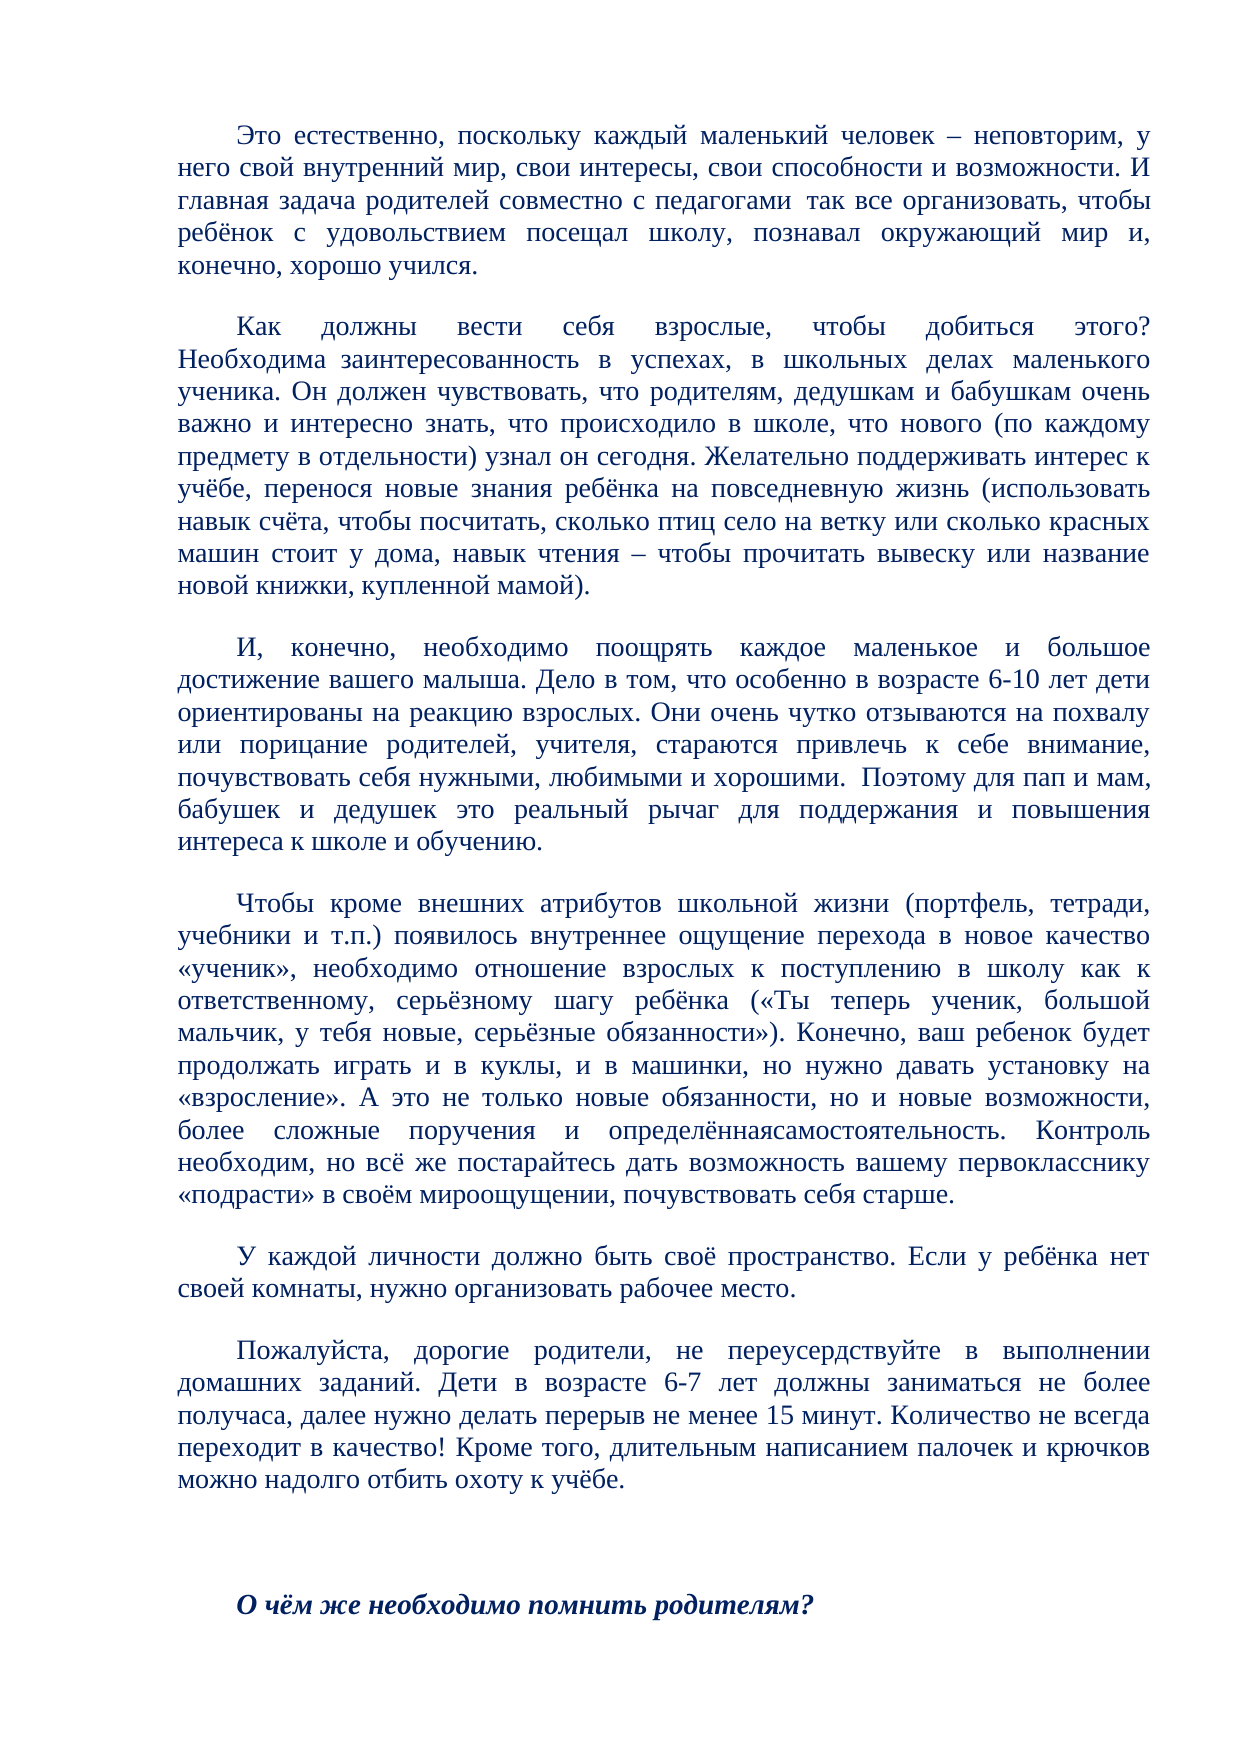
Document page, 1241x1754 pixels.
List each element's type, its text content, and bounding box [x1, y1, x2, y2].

text О чём же необходимо помнить родителям? [177, 1587, 1152, 1620]
text Это естественно, поскольку каждый маленький человек – неповторим, у него свой внутренний мир, свои интересы, свои способности и возможности. И главная задача родителей совместно с педагогами так все организовать, чтобы ребёнок с удовольствием посещал школу, познавал окружающий мир и, конечно, хорошо учился. [177, 118, 1152, 280]
text Пожалуйста, дорогие родители, не переусердствуйте в выполнении домашних заданий. Дети в возрасте 6-7 лет должны заниматься не более получаса, далее нужно делать перерыв не менее 15 минут. Количество не всегда переходит в качество! Кроме того, длительным написанием палочек и крючков можно надолго отбить охоту к учёбе. [177, 1333, 1152, 1495]
text Как должны вести себя взрослые, чтобы добиться этого? Необходима заинтересованность в успехах, в школьных делах маленького ученика. Он должен чувствовать, что родителям, дедушкам и бабушкам очень важно и интересно знать, что происходило в школе, что нового (по каждому предмету в отдельности) узнал он сегодня. Желательно поддерживать интерес к учёбе, перенося новые знания ребёнка на повседневную жизнь (использовать навык счёта, чтобы посчитать, сколько птиц село на ветку или сколько красных машин стоит у дома, навык чтения – чтобы прочитать вывеску или название новой книжки, купленной мамой). [177, 309, 1152, 601]
text Чтобы кроме внешних атрибутов школьной жизни (портфель, тетради, учебники и т.п.) появилось внутреннее ощущение перехода в новое качество «ученик», необходимо отношение взрослых к поступлению в школу как к ответственному, серьёзному шагу ребёнка («Ты теперь ученик, большой мальчик, у тебя новые, серьёзные обязанности»). Конечно, ваш ребенок будет продолжать играть и в куклы, и в машинки, но нужно давать установку на «взросление». А это не только новые обязанности, но и новые возможности, более сложные поручения и определённаясамостоятельность. Контроль необходим, но всё же постарайтесь дать возможность вашему первокласснику «подрасти» в своём мироощущении, почувствовать себя старше. [177, 886, 1152, 1210]
text И, конечно, необходимо поощрять каждое маленькое и большое достижение вашего малыша. Дело в том, что особенно в возрасте 6-10 лет дети ориентированы на реакцию взрослых. Они очень чутко отзываются на похвалу или порицание родителей, учителя, стараются привлечь к себе внимание, почувствовать себя нужными, любимыми и хорошими. Поэтому для пап и мам, бабушек и дедушек это реальный рычаг для поддержания и повышения интереса к школе и обучению. [177, 630, 1152, 857]
text У каждой личности должно быть своё пространство. Если у ребёнка нет своей комнаты, нужно организовать рабочее место. [177, 1239, 1152, 1304]
